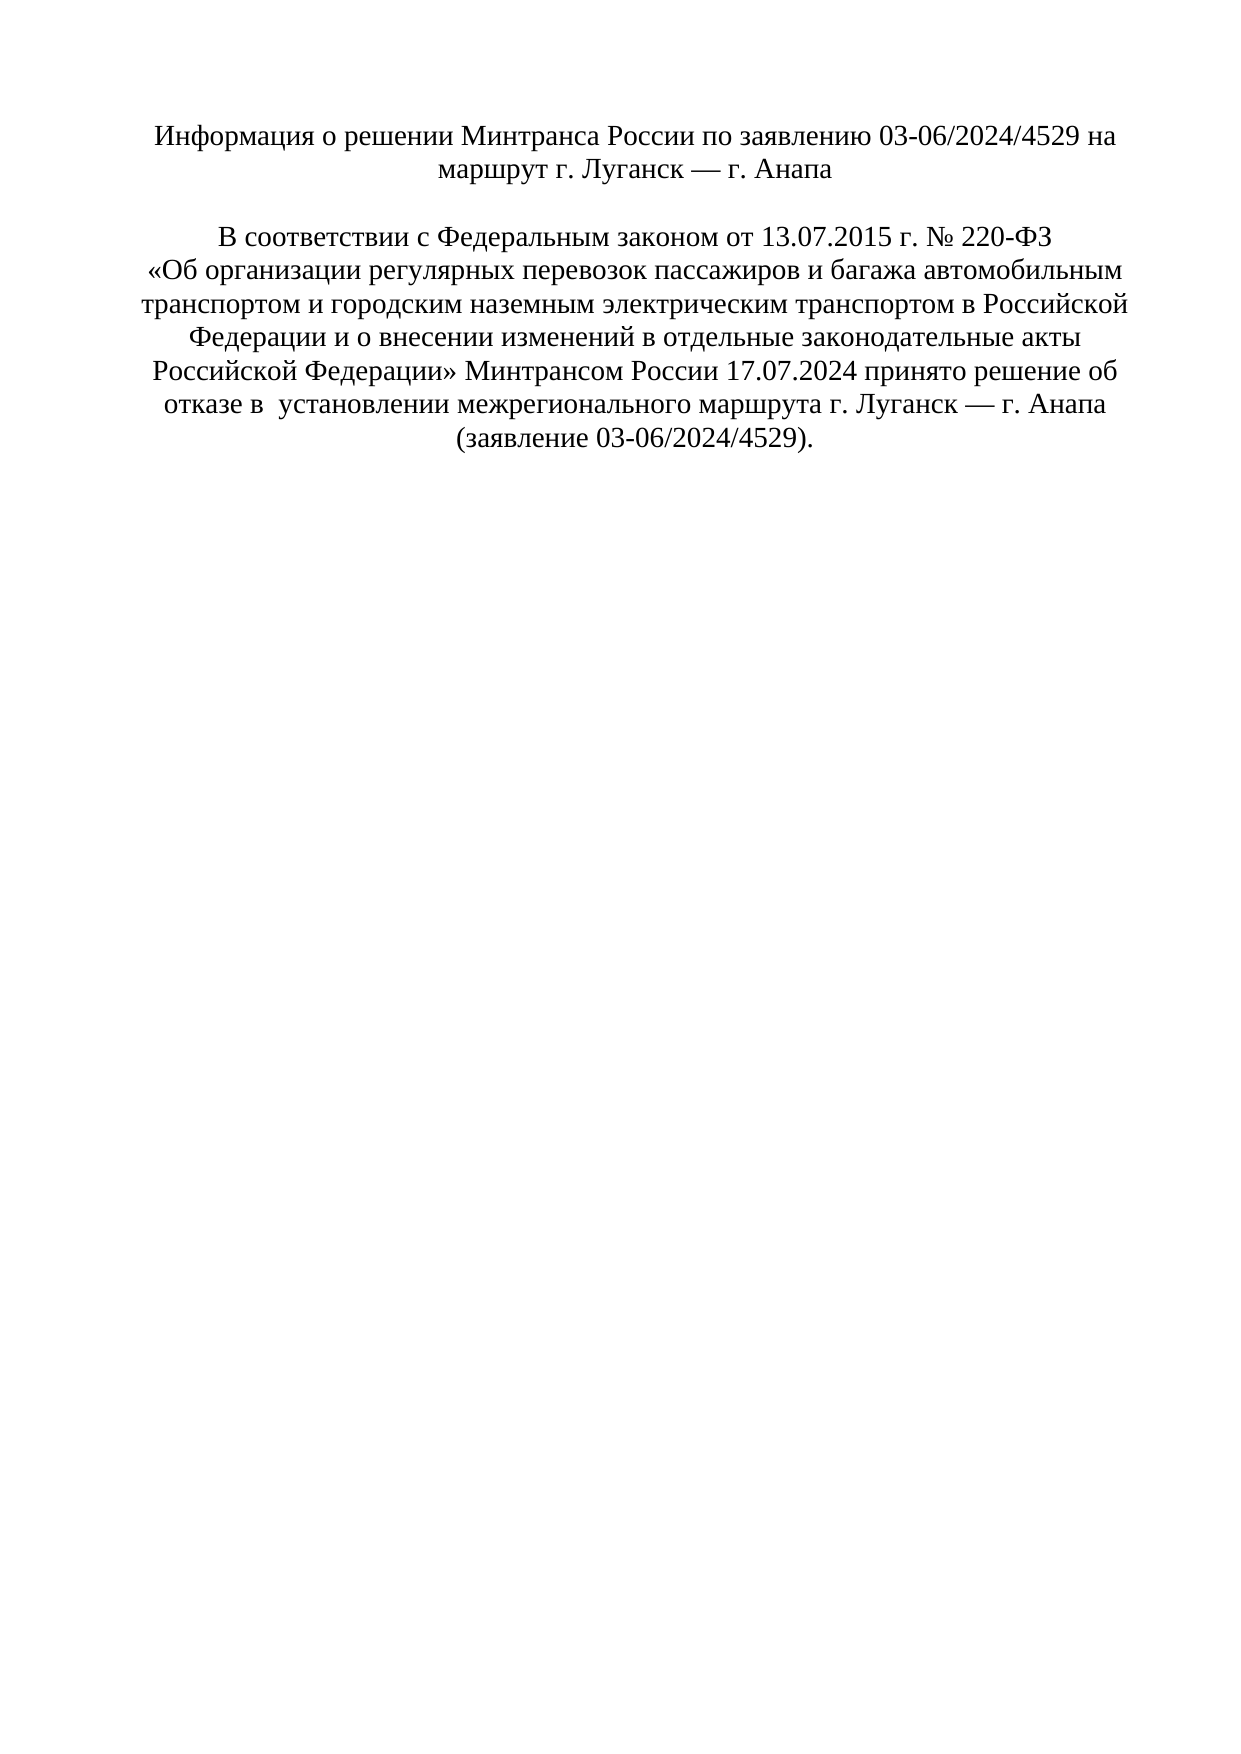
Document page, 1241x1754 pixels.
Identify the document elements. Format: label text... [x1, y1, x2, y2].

text В соответствии с Федеральным законом от 13.07.2015 г. № 220-ФЗ «Об организации регулярных перевозок пассажиров и багажа автомобильным транспортом и городским наземным электрическим транспортом в Российской Федерации и о внесении изменений в отдельные законодательные акты Российской Федерации» Минтрансом России 17.07.2024 принято решение об отказе в установлении межрегионального маршрута г. Луганск — г. Анапа (заявление 03-06/2024/4529). [118, 219, 1152, 453]
text Информация о решении Минтранса России по заявлению 03-06/2024/4529 на маршрут г. Луганск — г. Анапа [118, 118, 1152, 185]
